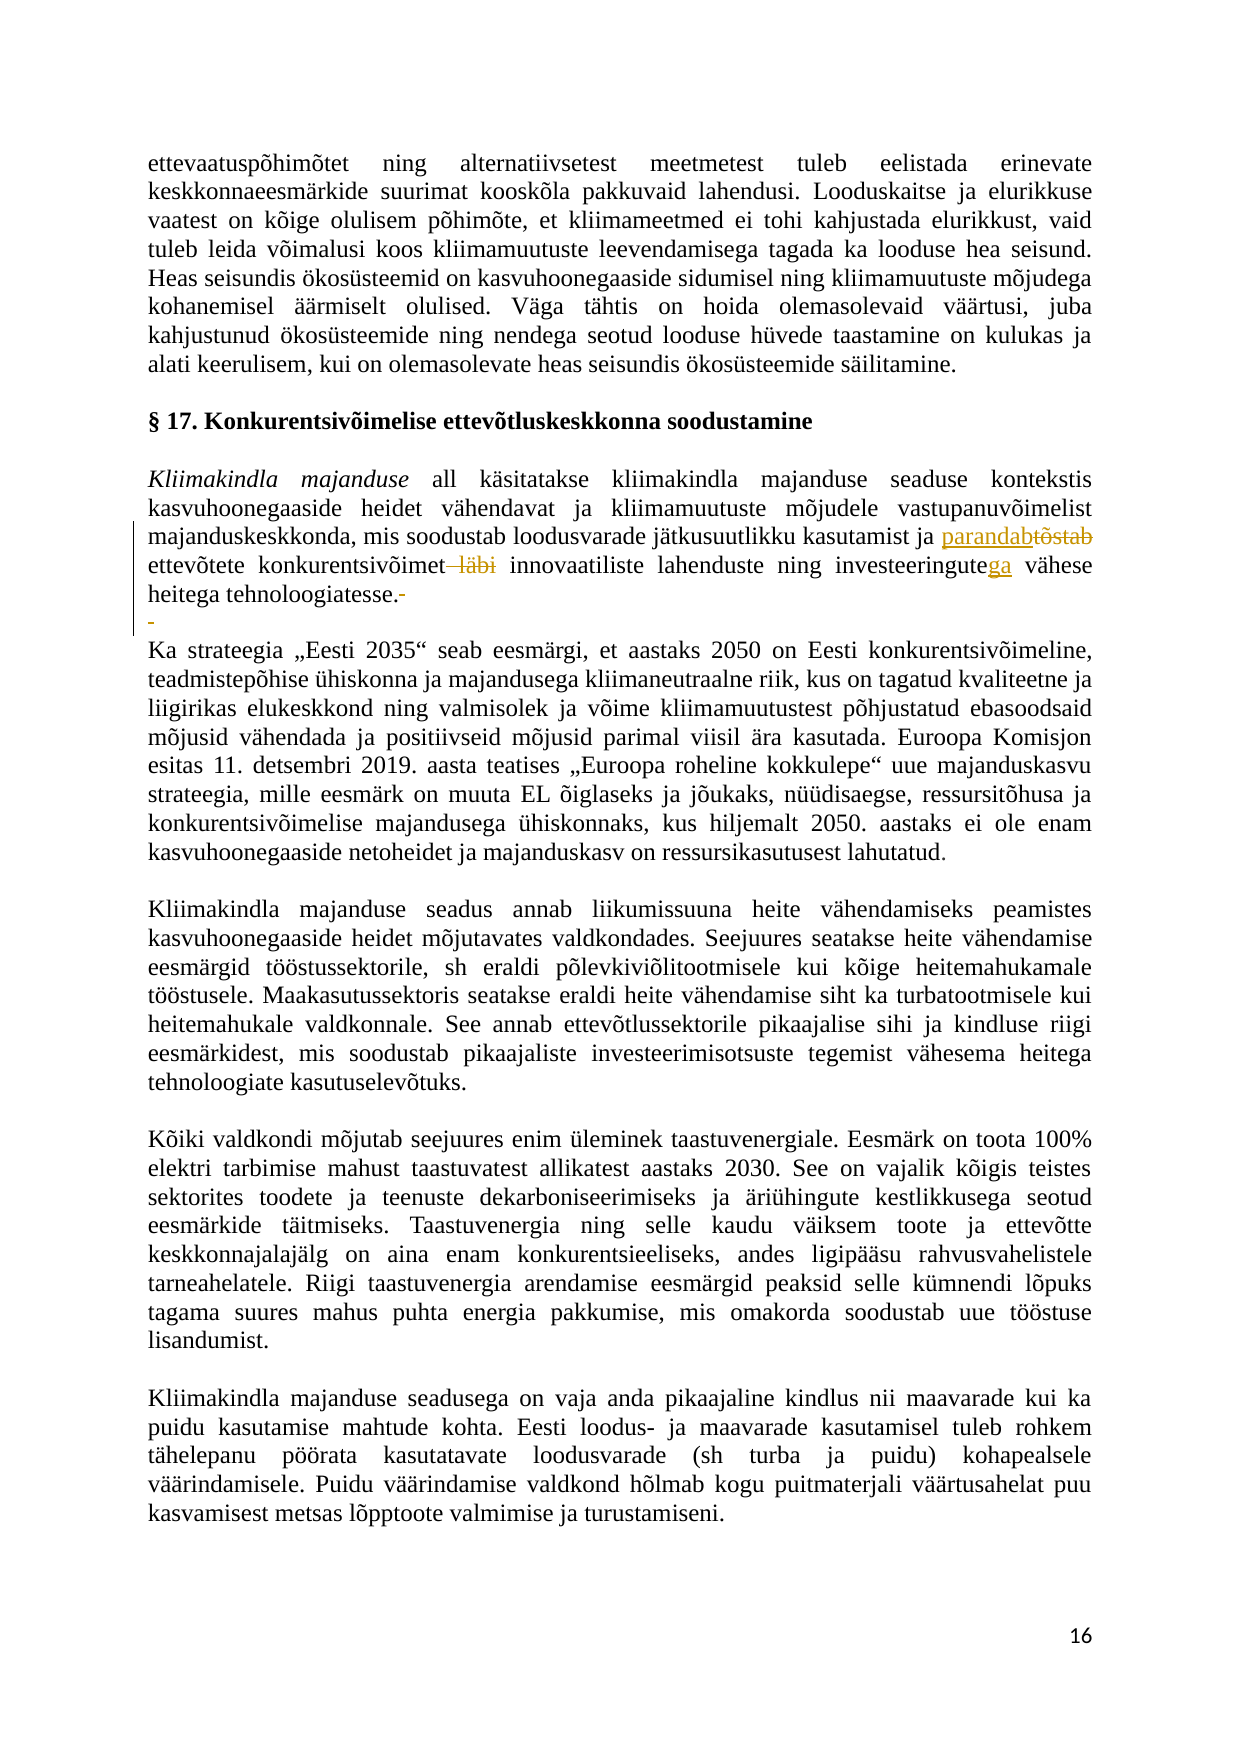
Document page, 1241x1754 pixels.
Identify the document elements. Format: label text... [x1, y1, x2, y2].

text § 17. Konkurentsivõimelise ettevõtluskeskkonna soodustamine [148, 406, 1093, 435]
text Ka strateegia „Eesti 2035“ seab eesmärgi, et aastaks 2050 on Eesti konkurentsivõimeline, teadmistepõhise ühiskonna ja majandusega kliimaneutraalne riik, kus on tagatud kvaliteetne ja liigirikas elukeskkond ning valmisolek ja võime kliimamuutustest põhjustatud ebasoodsaid mõjusid vähendada ja positiivseid mõjusid parimal viisil ära kasutada. Euroopa Komisjon esitas 11. detsembri 2019. aasta teatises „Euroopa roheline kokkulepe“ uue majanduskasvu strateegia, mille eesmärk on muuta EL õiglaseks ja jõukaks, nüüdisaegse, ressursitõhusa ja konkurentsivõimelise majandusega ühiskonnaks, kus hiljemalt 2050. aastaks ei ole enam kasvuhoonegaaside netoheidet ja majanduskasv on ressursikasutusest lahutatud. [148, 636, 1093, 866]
text Kliimakindla majanduse seadusega on vaja anda pikaajaline kindlus nii maavarade kui ka puidu kasutamise mahtude kohta. Eesti loodus- ja maavarade kasutamisel tuleb rohkem tähelepanu pöörata kasutatavate loodusvarade (sh turba ja puidu) kohapealsele väärindamisele. Puidu väärindamise valdkond hõlmab kogu puitmaterjali väärtusahelat puu kasvamisest metsas lõpptoote valmimise ja turustamiseni. [148, 1383, 1093, 1527]
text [148, 148, 1093, 378]
text Kliimakindla majanduse all käsitatakse kliimakindla majanduse seaduse kontekstis kasvuhoonegaaside heidet vähendavat ja kliimamuutuste mõjudele vastupanuvõimelist majanduskeskkonda, mis soodustab loodusvarade jätkusuutlikku kasutamist ja ettevõtete konkurentsivõimet innovaatiliste lahenduste ning investeeringute vähese heitega tehnoloogiatesse. [148, 464, 1093, 608]
text Kõiki valdkondi mõjutab seejuures enim üleminek taastuvenergiale. Eesmärk on toota 100% elektri tarbimise mahust taastuvatest allikatest aastaks 2030. See on vajalik kõigis teistes sektorites toodete ja teenuste dekarboniseerimiseks ja äriühingute kestlikkusega seotud eesmärkide täitmiseks. Taastuvenergia ning selle kaudu väiksem toote ja ettevõtte keskkonnajalajälg on aina enam konkurentsieeliseks, andes ligipääsu rahvusvahelistele tarneahelatele. Riigi taastuvenergia arendamise eesmärgid peaksid selle kümnendi lõpuks tagama suures mahus puhta energia pakkumise, mis omakorda soodustab uue tööstuse lisandumist. [148, 1124, 1093, 1354]
text Kliimakindla majanduse seadus annab liikumissuuna heite vähendamiseks peamistes kasvuhoonegaaside heidet mõjutavates valdkondades. Seejuures seatakse heite vähendamise eesmärgid tööstussektorile, sh eraldi põlevkiviõlitootmisele kui kõige heitemahukamale tööstusele. Maakasutussektoris seatakse eraldi heite vähendamise siht ka turbatootmisele kui heitemahukale valdkonnale. See annab ettevõtlussektorile pikaajalise sihi ja kindluse riigi eesmärkidest, mis soodustab pikaajaliste investeerimisotsuste tegemist vähesema heitega tehnoloogiate kasutuselevõtuks. [148, 894, 1093, 1096]
